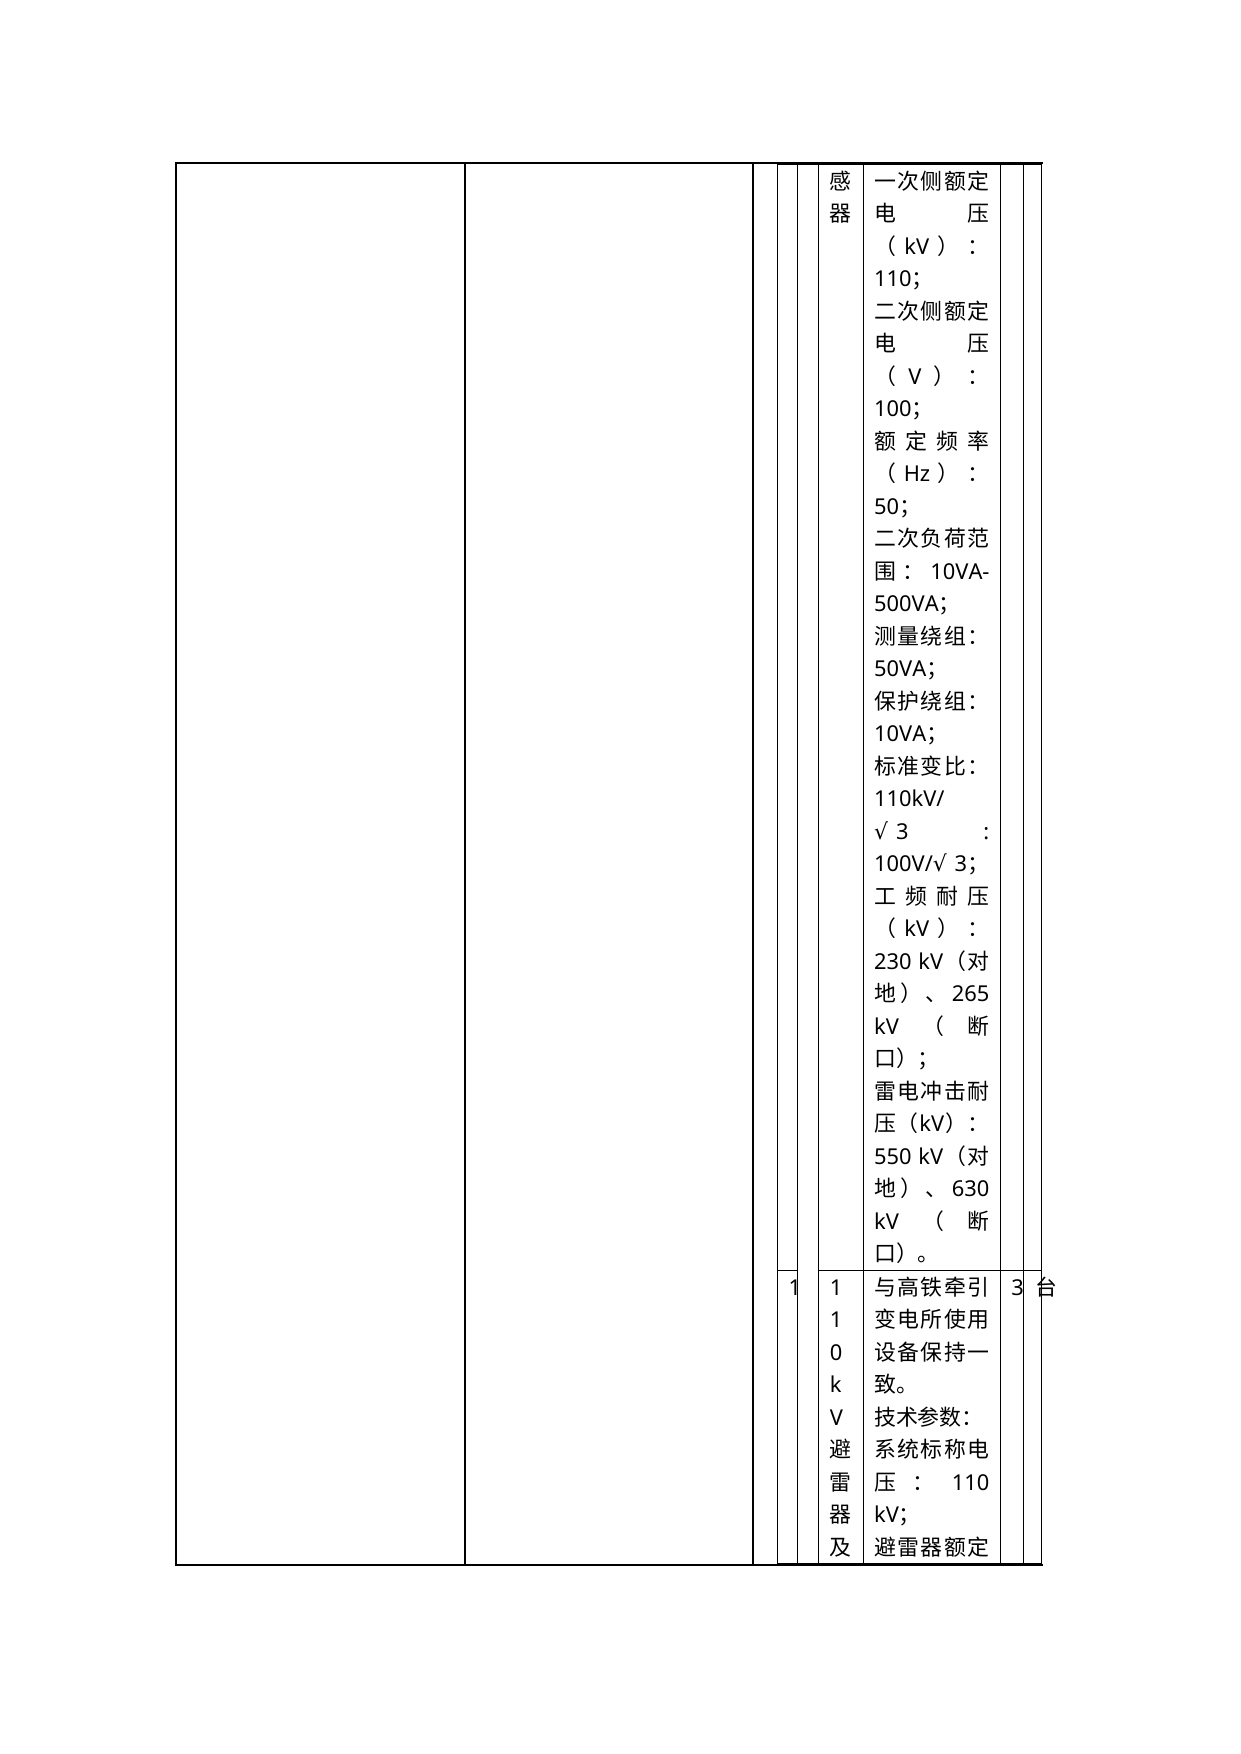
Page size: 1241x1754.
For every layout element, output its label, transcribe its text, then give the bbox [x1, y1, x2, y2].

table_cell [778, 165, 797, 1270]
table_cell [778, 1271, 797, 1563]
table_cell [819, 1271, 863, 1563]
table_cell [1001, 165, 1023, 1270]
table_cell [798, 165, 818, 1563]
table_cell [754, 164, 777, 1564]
table_cell [466, 164, 752, 1564]
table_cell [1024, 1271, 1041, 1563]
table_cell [864, 165, 1000, 1270]
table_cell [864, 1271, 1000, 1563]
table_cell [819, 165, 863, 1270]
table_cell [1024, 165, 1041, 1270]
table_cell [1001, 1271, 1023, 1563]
table_cell 1 [177, 164, 464, 1564]
